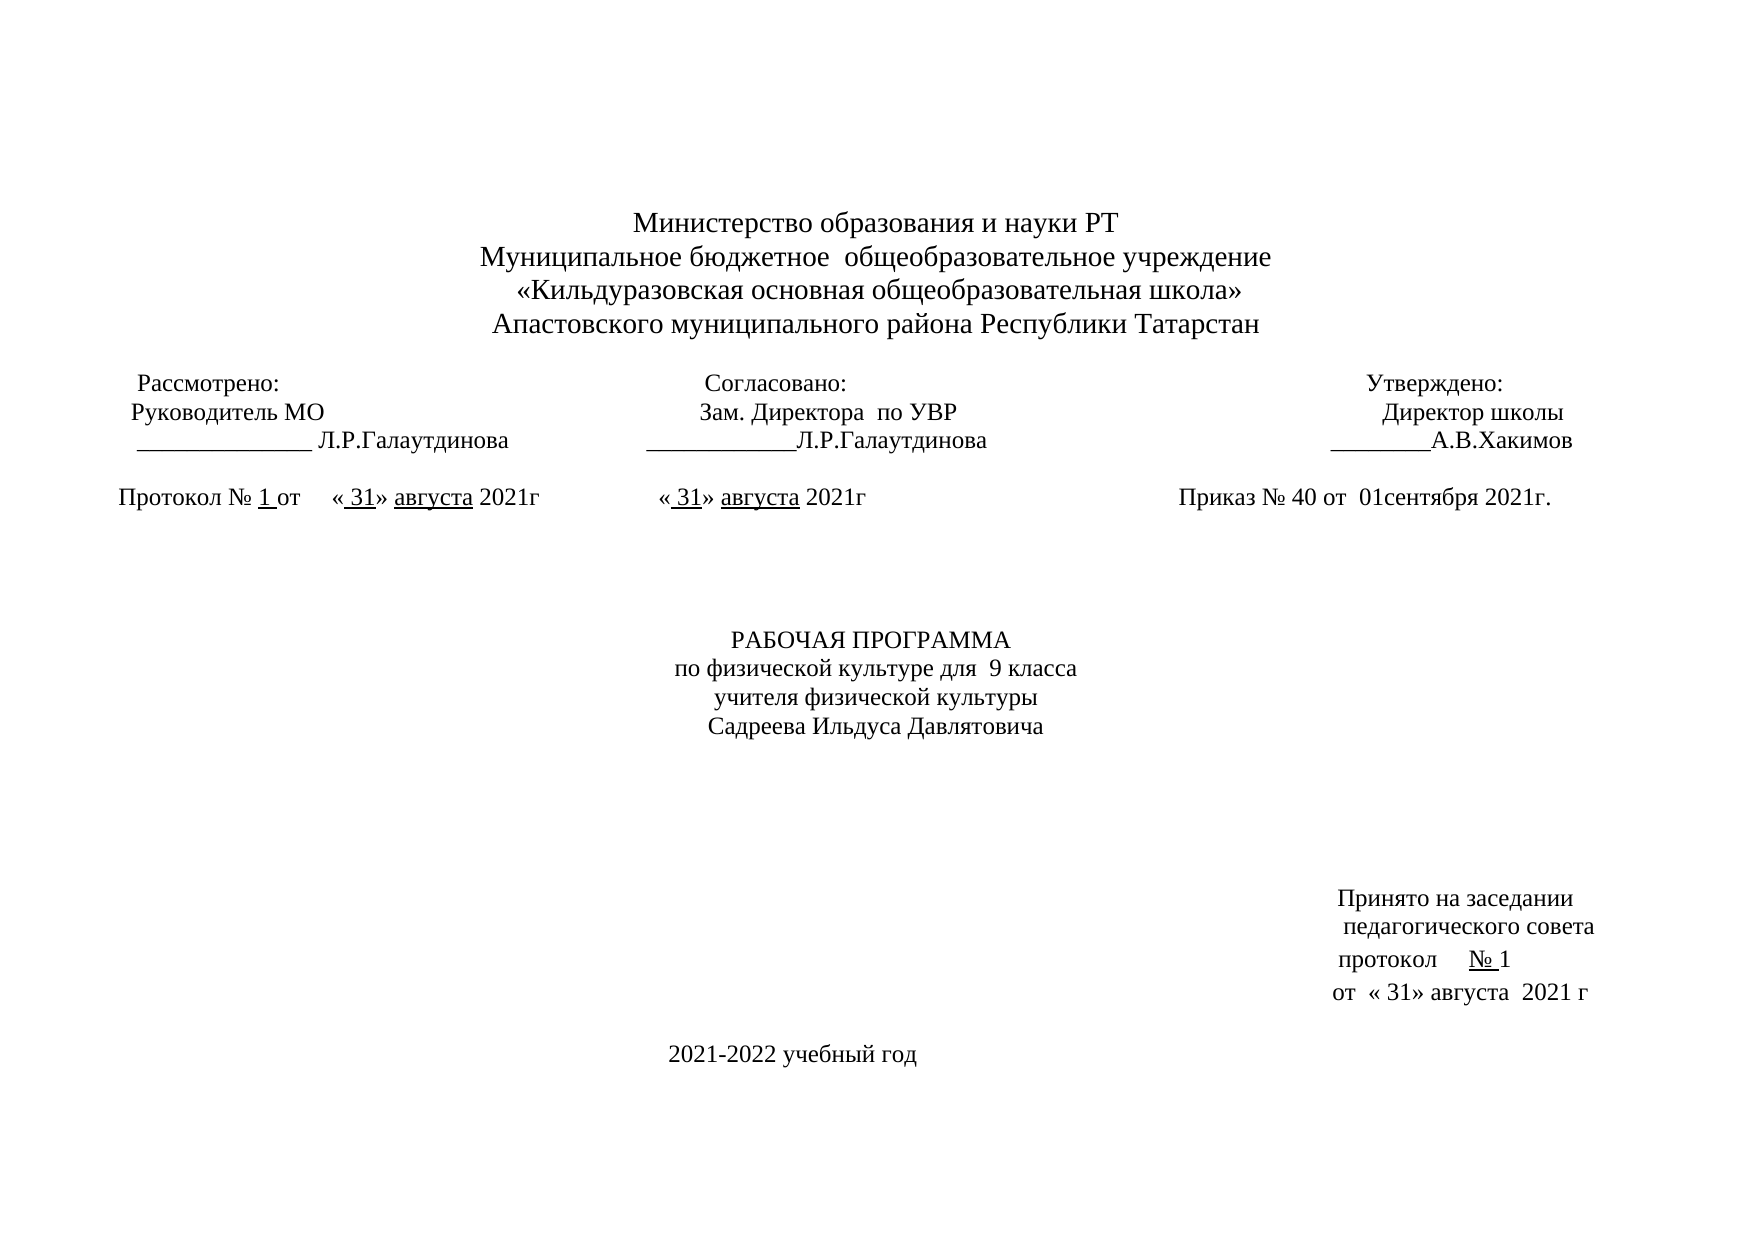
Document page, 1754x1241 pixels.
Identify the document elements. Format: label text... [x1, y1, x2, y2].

text педагогического совета [118, 911, 1636, 940]
text «Кильдуразовская основная общеобразовательная школа» [118, 272, 1633, 306]
text Садреева Ильдуса Давлятовича [118, 711, 1633, 740]
text Принято на заседании [118, 883, 1636, 911]
text по физической культуре для 9 класса [118, 653, 1633, 682]
text Руководитель МО Зам. Директора по УВР Директор школы [118, 397, 1633, 426]
text 2021-2022 учебный год [118, 1039, 1633, 1068]
text Апастовского муниципального района Республики Татарстан [118, 306, 1633, 339]
text ______________ Л.Р.Галаутдинова ____________Л.Р.Галаутдинова ________А.В.Хакимов [118, 426, 1633, 454]
text учителя физической культуры [118, 682, 1633, 711]
text протокол № 1 от « 31» августа 2021 г [118, 944, 1636, 1006]
text Министерство образования и науки РТ [118, 205, 1633, 239]
text Протокол № 1 от « 31» августа 2021г « 31» августа 2021г Приказ № 40 от 01сентября 2021г. [118, 482, 1633, 511]
text Рассмотрено: Согласовано: Утверждено: [118, 368, 1633, 397]
text РАБОЧАЯ ПРОГРАММА [118, 625, 1633, 653]
text Муниципальное бюджетное общеобразовательное учреждение [118, 239, 1633, 272]
